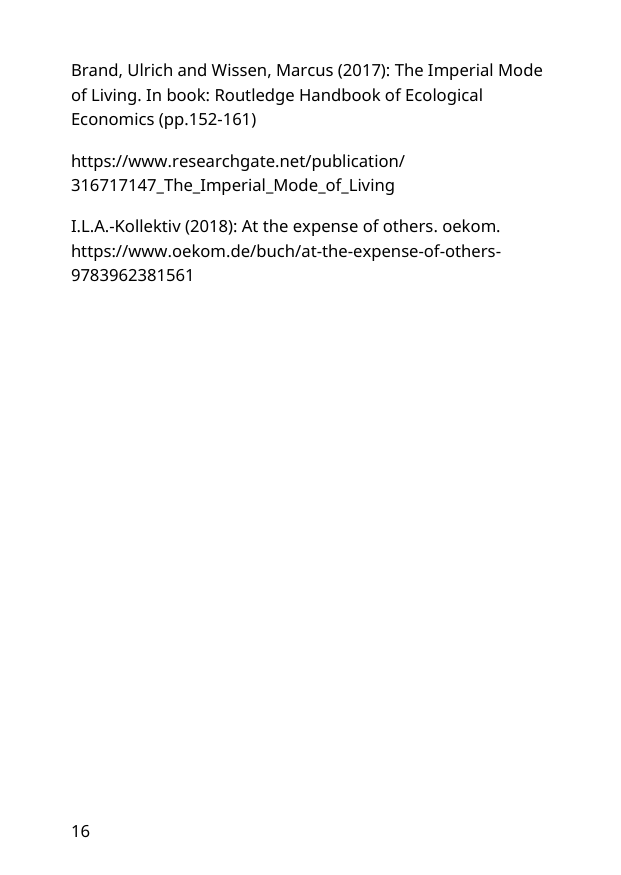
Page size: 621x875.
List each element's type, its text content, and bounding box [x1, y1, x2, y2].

text Brand, Ulrich and Wissen, Marcus (2017): The Imperial Mode of Living. In book: Routledge Handbook of Ecological Economics (pp.152-161) [71, 59, 549, 131]
text I.L.A.-Kollektiv (2018): At the expense of others. oekom. https://www.oekom.de/buch/at-the-expense-of-others-9783962381561 [71, 215, 573, 286]
text https://www.researchgate.net/publication/316717147_The_Imperial_Mode_of_Living [71, 149, 549, 196]
